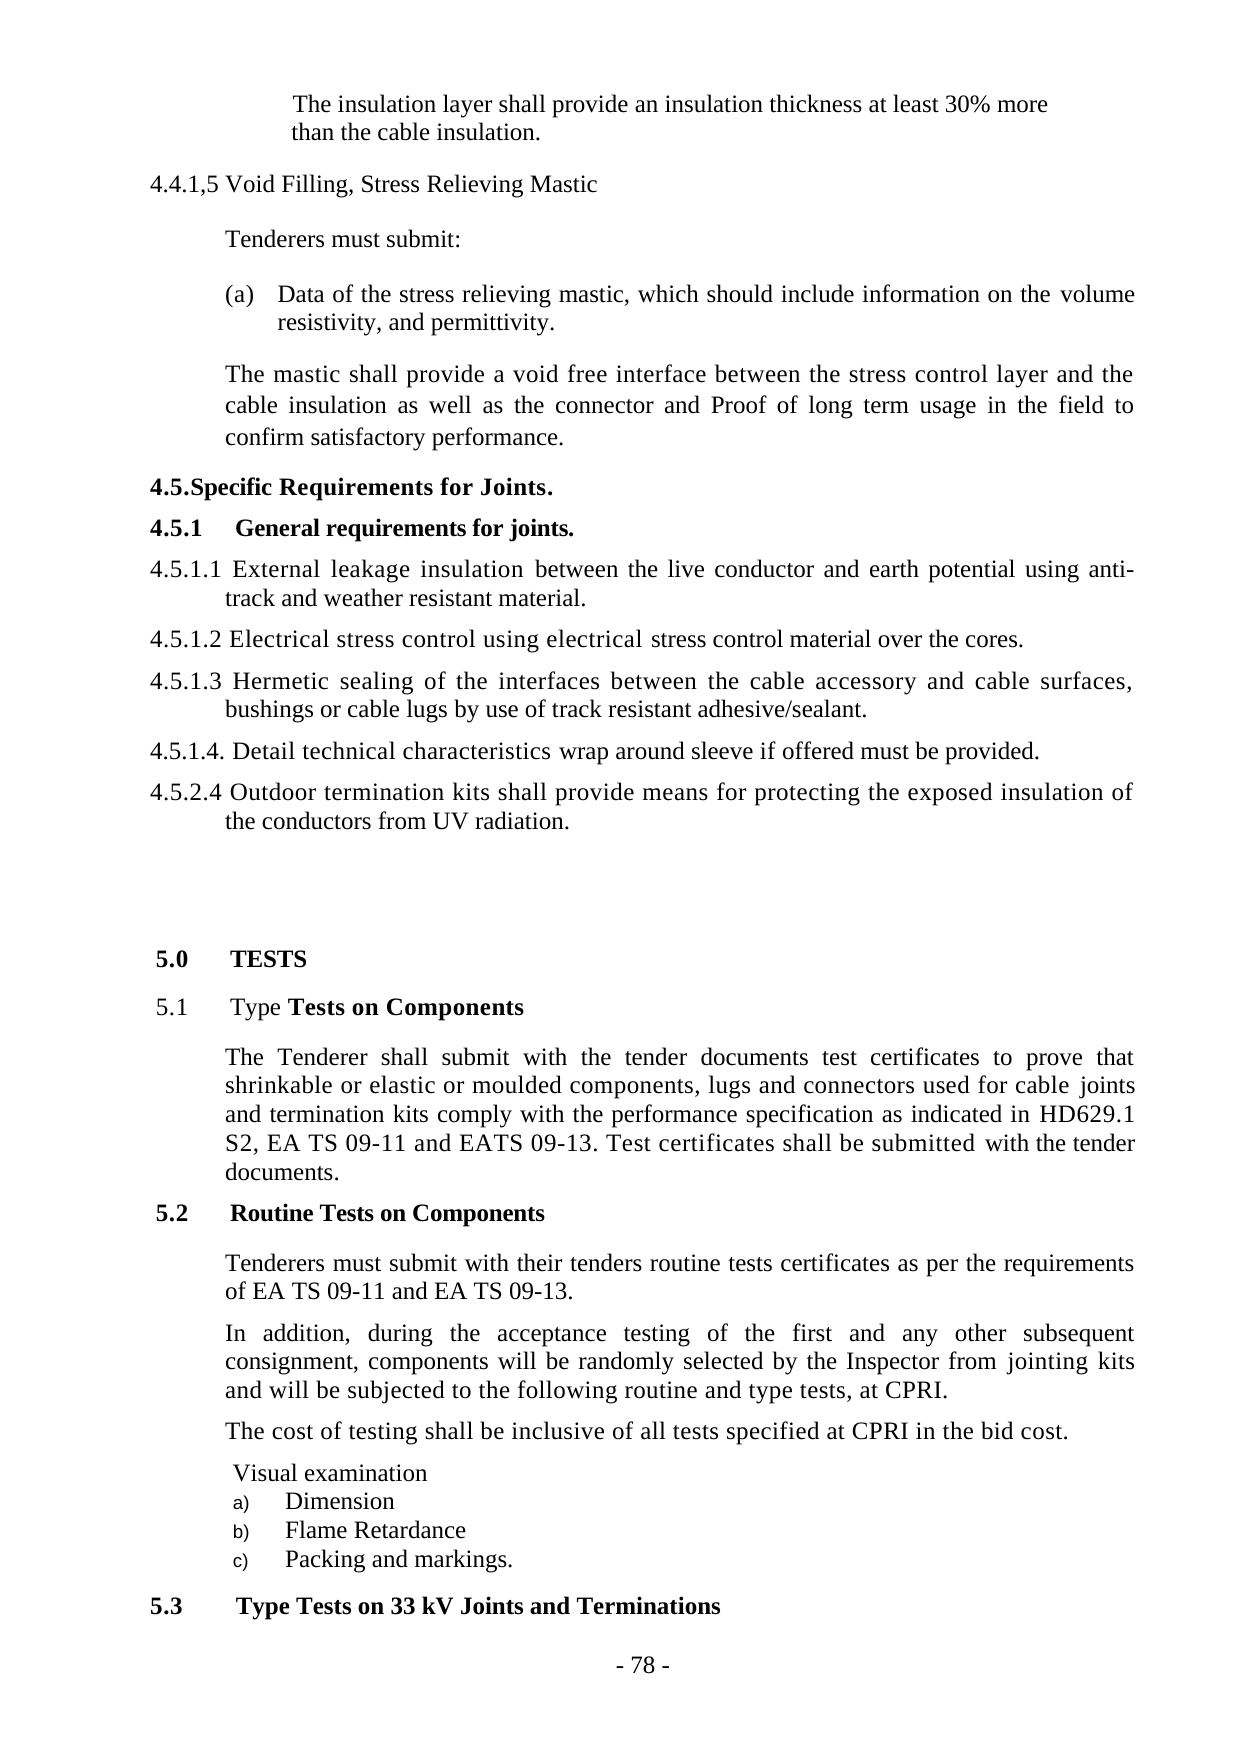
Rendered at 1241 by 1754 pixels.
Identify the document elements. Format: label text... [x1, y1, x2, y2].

text 5.3 Type Tests on 33 kV Joints and Terminations [150, 1591, 1135, 1620]
text The insulation layer shall provide an insulation thickness at least 30% more [292, 89, 1135, 117]
text 4.5.1.2 Electrical stress control using electrical stress control material over the cores. [150, 624, 1135, 653]
text Visual examination [232, 1458, 1135, 1486]
text than the cable insulation. [285, 117, 1135, 146]
text 5.2 Routine Tests on Components [150, 1198, 1135, 1227]
text The mastic shall provide a void free interface between the stress control layer and the cable insulation as well as the connector and Proof of long term usage in the field to confirm satisfactory performance. [225, 359, 1135, 451]
text 5.1 Type Tests on Components [150, 992, 1135, 1021]
text Tenderers must submit: [225, 224, 1135, 252]
text 4.5.1.4. Detail technical characteristics wrap around sleeve if offered must be provided. [150, 736, 1135, 764]
text Tenderers must submit with their tenders routine tests certificates as per the requirements of EA TS 09-11 and EA TS 09-13. [225, 1248, 1135, 1305]
text 4.5.1.3 Hermetic sealing of the interfaces between the cable accessory and cable surfaces, bushings or cable lugs by use of track resistant adhesive/sealant. [150, 666, 1135, 723]
text 4.5.2.4 Outdoor termination kits shall provide means for protecting the exposed insulation of the conductors from UV radiation. [150, 777, 1135, 834]
text In addition, during the acceptance testing of the first and any other subsequent consignment, components will be randomly selected by the Inspector from jointing kits and will be subjected to the following routine and type tests, at CPRI. [225, 1318, 1135, 1404]
list Packing and markings. [233, 1544, 1135, 1573]
text (a) Data of the stress relieving mastic, which should include information on the volume resistivity, and permittivity. [225, 279, 1135, 336]
list Dimension [233, 1486, 1135, 1515]
text 4.5. Specific Requirements for Joints. [150, 472, 1135, 501]
text 4.5.1.1 External leakage insulation between the live conductor and earth potential using anti-track and weather resistant material. [150, 554, 1135, 612]
text 4.4.1,5 Void Filling, Stress Relieving Mastic [150, 169, 1135, 197]
text 5.0 TESTS [150, 944, 1135, 973]
text 4.5.1 General requirements for joints. [150, 513, 1135, 542]
list Flame Retardance [233, 1515, 1135, 1544]
text The cost of testing shall be inclusive of all tests specified at CPRI in the bid cost. [225, 1416, 1135, 1445]
text The Tenderer shall submit with the tender documents test certificates to prove that shrinkable or elastic or moulded components, lugs and connectors used for cable joints and termination kits comply with the performance specification as indicated in HD629.1 S2, EA TS 09-11 and EATS 09-13. Test certificates shall be submitted with the tender documents. [225, 1042, 1135, 1185]
